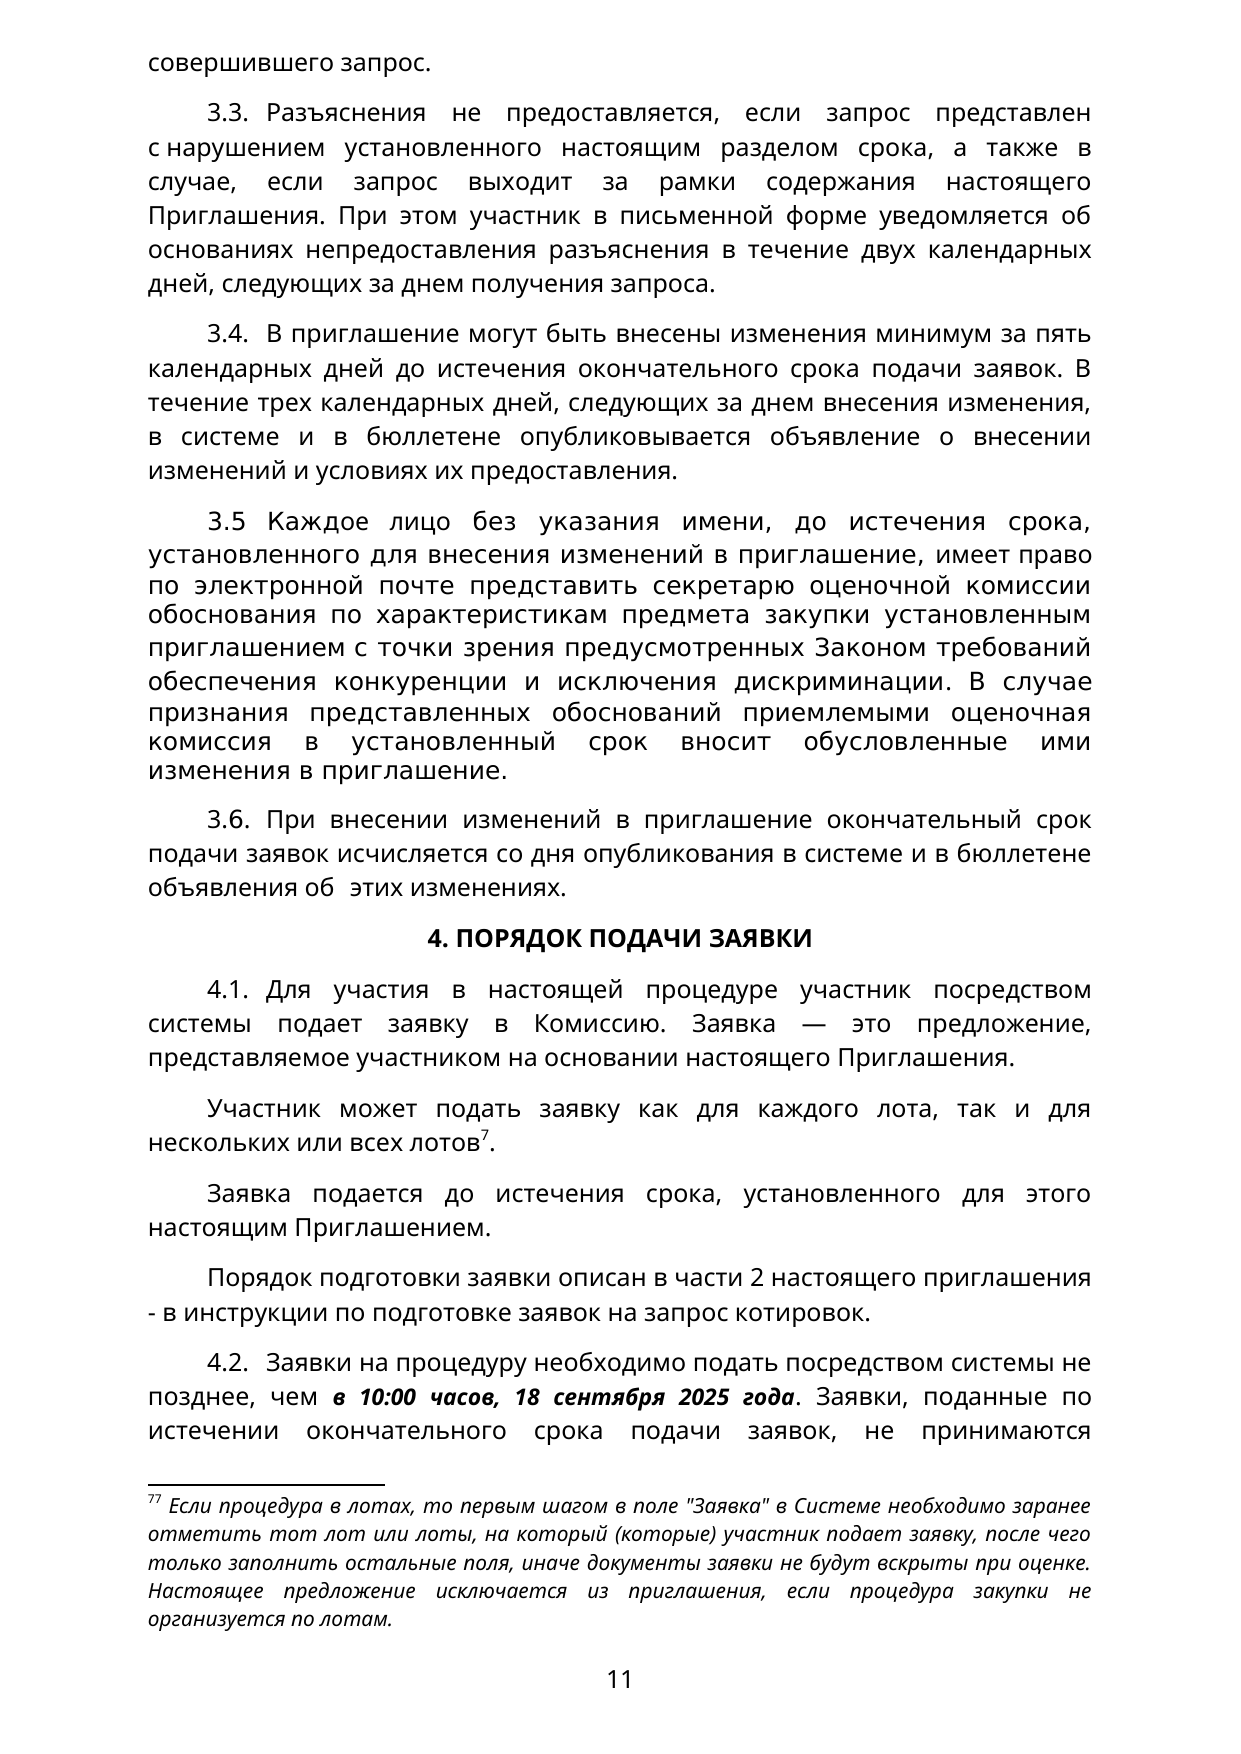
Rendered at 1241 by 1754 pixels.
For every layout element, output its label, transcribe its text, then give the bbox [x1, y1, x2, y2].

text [148, 44, 1092, 78]
text 3.4. В приглашение могут быть внесены изменения минимум за пять календарных дней до истечения окончательного срока подачи заявок. В течение трех календарных дней, следующих за днем внесения изменения, в системе и в бюллетене опубликовывается объявление о внесении изменений и условиях их предоставления. [148, 316, 1092, 486]
text 4. ПОРЯДОК ПОДАЧИ ЗАЯВКИ [148, 921, 1092, 955]
text 3.3. Разъяснения не предоставляется, если запрос представлен с нарушением установленного настоящим разделом срока, а также в случае, если запрос выходит за рамки содержания настоящего Приглашения. При этом участник в письменной форме уведомляется об основаниях непредоставления разъяснения в течение двух календарных дней, следующих за днем получения запроса. [148, 95, 1092, 299]
text Порядок подготовки заявки описан в части 2 настоящего приглашения - в инструкции по подготовке заявок на запрос котировок. [148, 1260, 1092, 1328]
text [148, 1345, 1092, 1447]
text 3.5 Каждое лицо без указания имени, до истечения срока, установленного для внесения изменений в приглашение, имеет право по электронной почте представить секретарю оценочной комиссии обоснования по характеристикам предмета закупки установленным приглашением с точки зрения предусмотренных Законом требований обеспечения конкуренции и исключения дискриминации. В случае признания представленных обоснований приемлемыми оценочная комиссия в установленный срок вносит обусловленные ими изменения в приглашение. [148, 503, 1092, 785]
text 3.6. При внесении изменений в приглашение окончательный срок подачи заявок исчисляется со дня опубликования в системе и в бюллетене объявления об этих изменениях. [148, 802, 1092, 904]
text Заявка подается до истечения срока, установленного для этого настоящим Приглашением. [148, 1175, 1092, 1243]
text 4.1. Для участия в настоящей процедуре участник посредством системы подает заявку в Комиссию. Заявка — это предложение, представляемое участником на основании настоящего Приглашения. [148, 972, 1092, 1074]
text Участник может подать заявку как для каждого лота, так и для нескольких или всех лотов7. [148, 1091, 1092, 1159]
